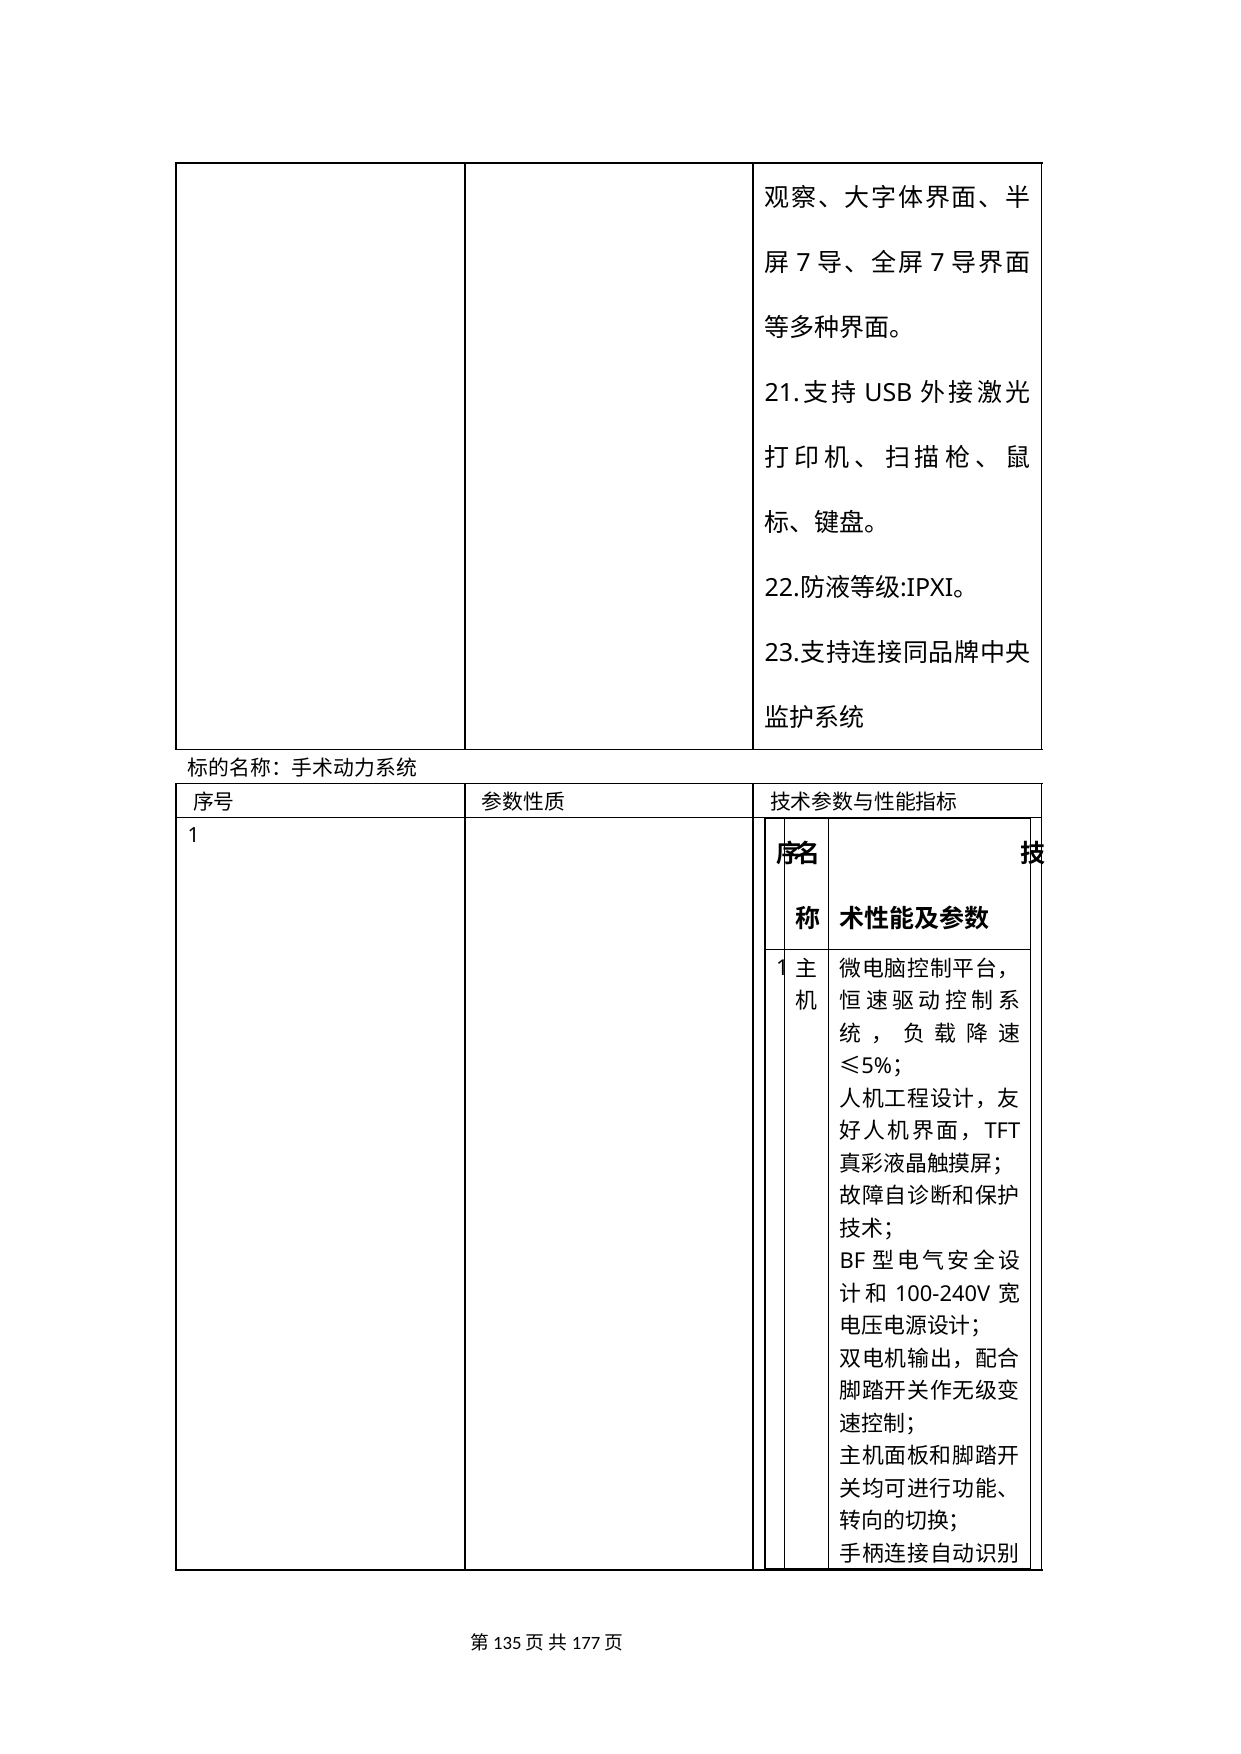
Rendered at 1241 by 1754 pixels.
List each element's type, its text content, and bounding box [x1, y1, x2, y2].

text 标的名称：手术动力系统 [187, 750, 1053, 783]
table_cell [1031, 818, 1041, 844]
table_cell [1031, 861, 1041, 1569]
table_cell [785, 950, 828, 1568]
table_cell [466, 164, 752, 748]
table_cell [766, 950, 784, 1568]
table_header 参数性质 [466, 784, 752, 817]
table_cell [754, 818, 764, 1569]
table_cell [766, 819, 784, 949]
table_header 序号 [177, 784, 464, 817]
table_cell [754, 164, 1041, 748]
table_cell [466, 818, 752, 1569]
table_cell 1 [177, 164, 464, 748]
table_header 技术参数与性能指标 [754, 784, 1041, 817]
table_cell [785, 819, 828, 949]
table_cell [829, 950, 1030, 1568]
table_cell 1 [177, 818, 464, 1569]
table_cell [829, 819, 1030, 949]
